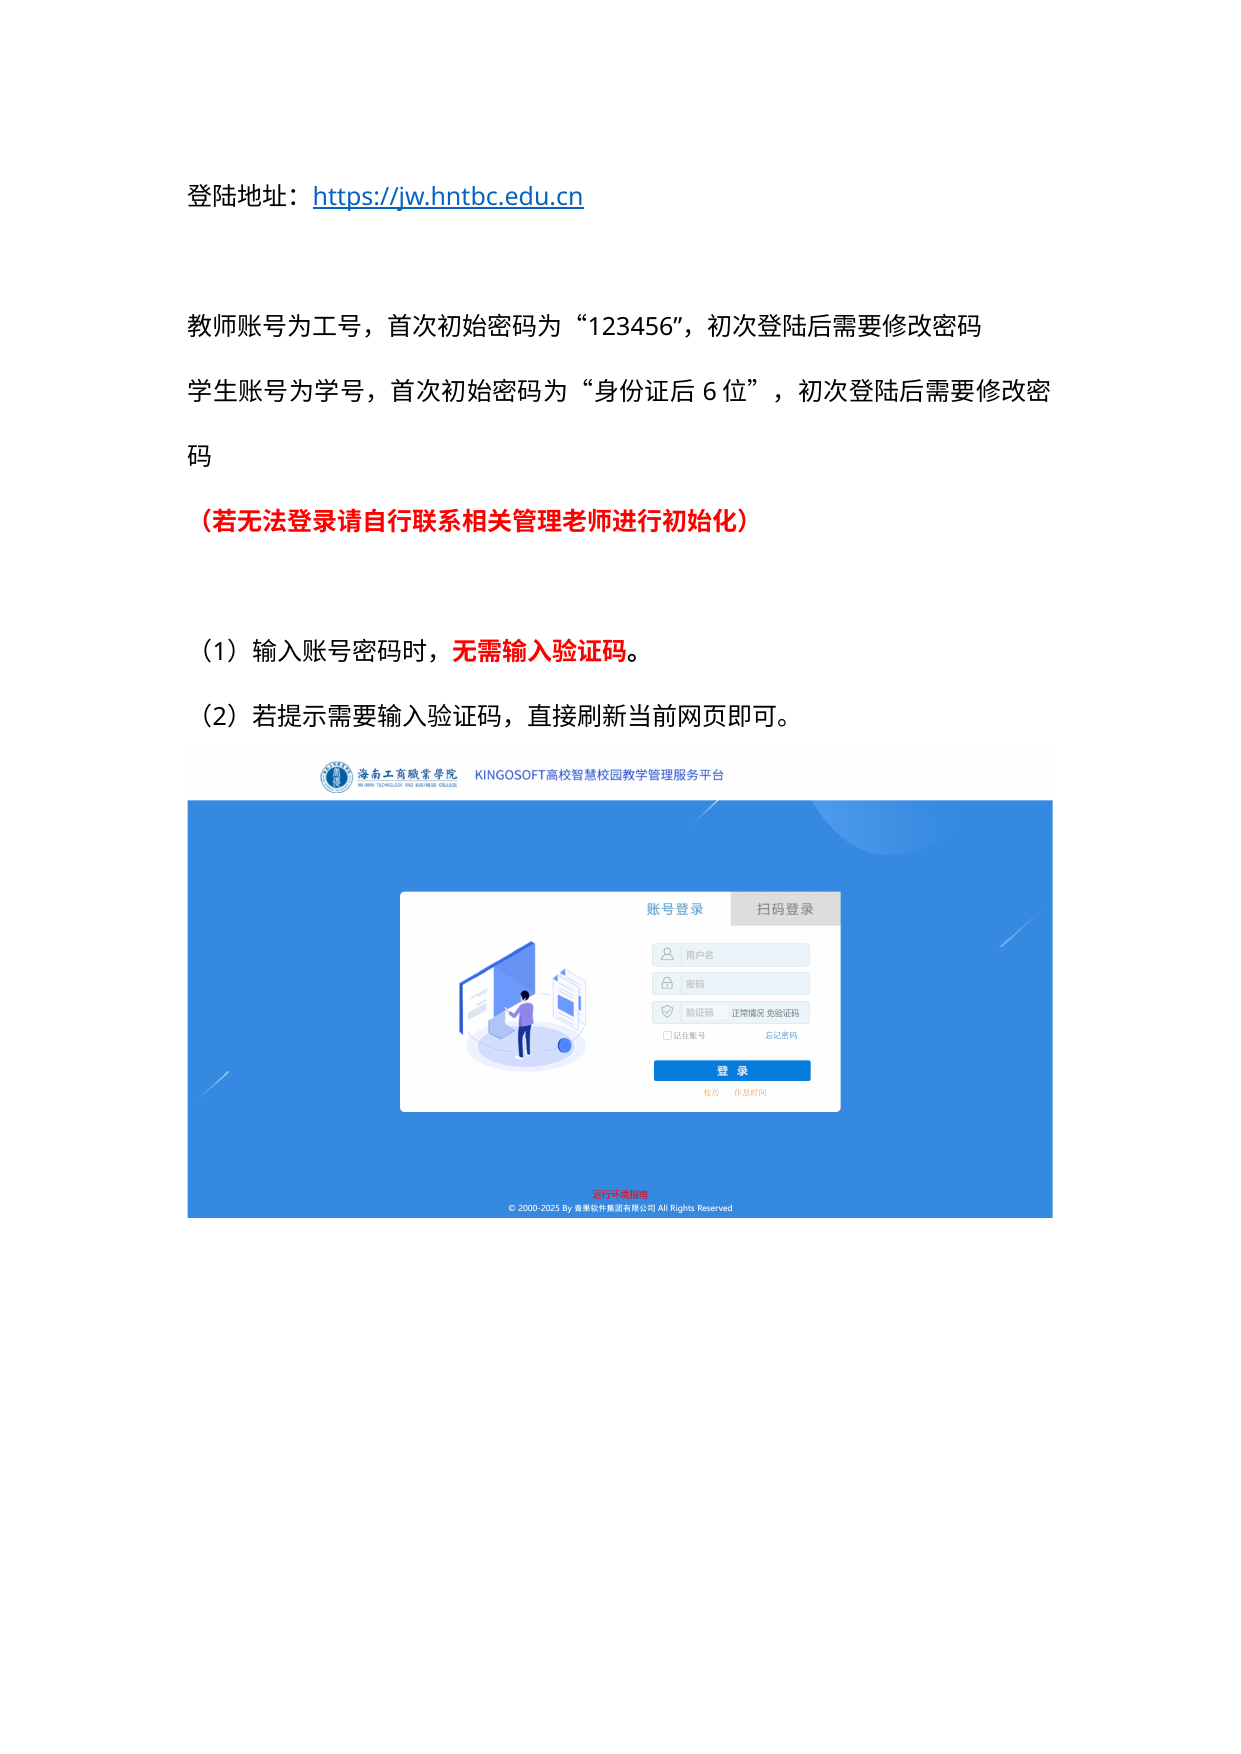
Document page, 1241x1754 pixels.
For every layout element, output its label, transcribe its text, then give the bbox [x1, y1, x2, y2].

text 登陆地址：https://jw.hntbc.edu.cn [187, 162, 1053, 227]
text （若无法登录请自行联系相关管理老师进行初始化） [187, 487, 1053, 552]
text （1）输入账号密码时，无需输入验证码。 [187, 617, 1053, 682]
text （2）若提示需要输入验证码，直接刷新当前网页即可。 [187, 682, 1053, 747]
text 学生账号为学号，首次初始密码为“身份证后6位”，初次登陆后需要修改密码 [187, 357, 1053, 487]
text 教师账号为工号，首次初始密码为“123456”，初次登陆后需要修改密码 [187, 292, 1053, 357]
picture [187, 747, 1053, 1218]
